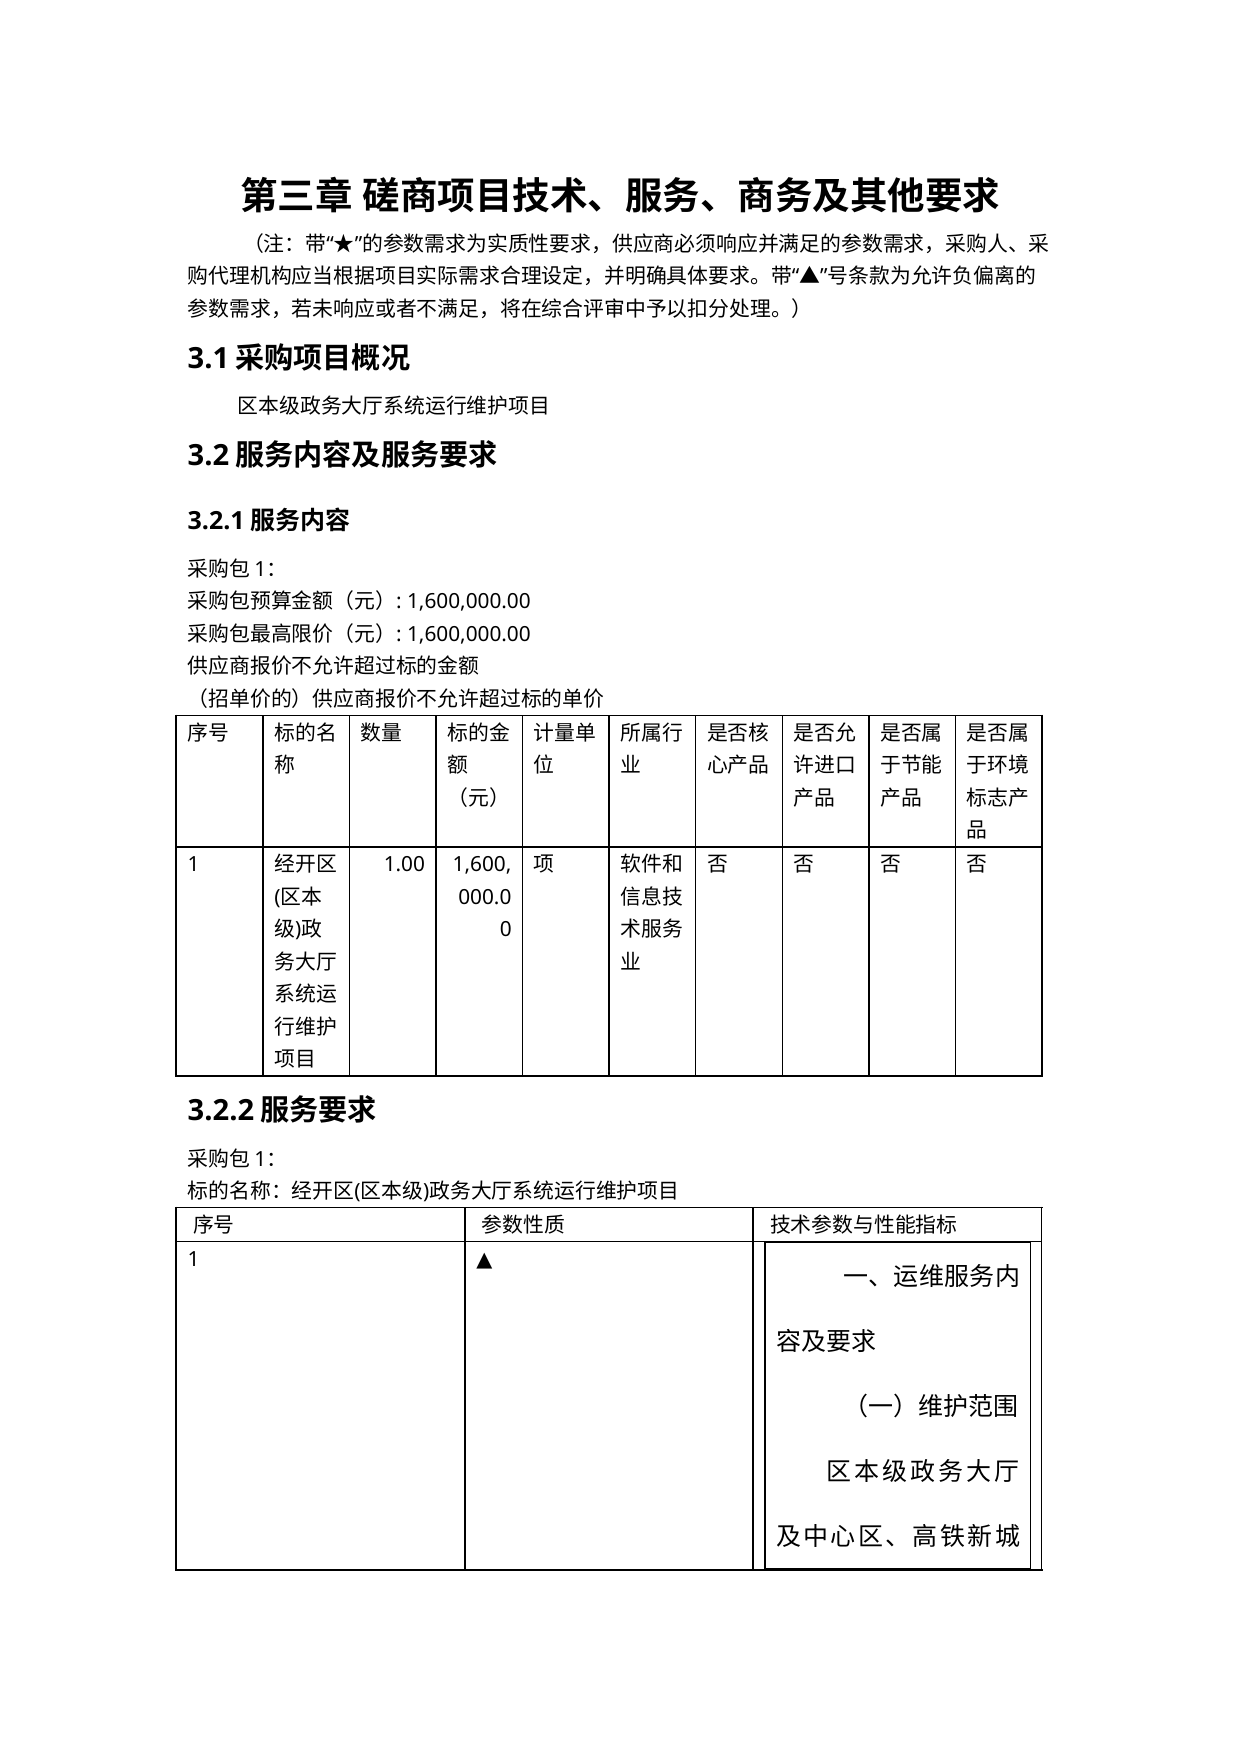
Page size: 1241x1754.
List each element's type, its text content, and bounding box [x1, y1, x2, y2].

text 区本级政务大厅系统运行维护项目 [187, 389, 1053, 422]
table_cell 1 [177, 1242, 464, 1569]
table_header 是否核心产品 [696, 716, 782, 846]
text 3.2服务内容及服务要求 [187, 422, 1053, 487]
table_cell 项 [523, 848, 608, 1075]
table_cell 经开区(区本级)政务大厅系统运行维护项目 [264, 848, 349, 1075]
table_header 计量单位 [523, 716, 608, 846]
text 第三章 磋商项目技术、服务、商务及其他要求 [187, 162, 1053, 227]
text 供应商报价不允许超过标的金额 [187, 649, 1053, 682]
table_cell 否 [783, 848, 868, 1075]
text 采购包预算金额（元）: 1,600,000.00 [187, 584, 1053, 617]
table_cell [754, 1242, 764, 1569]
table_header 所属行业 [610, 716, 695, 846]
text 3.1采购项目概况 [187, 324, 1053, 389]
table_cell 否 [956, 848, 1041, 1075]
table_header 数量 [350, 716, 435, 846]
table_header 技术参数与性能指标 [754, 1208, 1041, 1241]
table_cell [1031, 1242, 1041, 1569]
table_header 是否属于节能产品 [870, 716, 955, 846]
table_cell 1 [177, 848, 262, 1075]
text （注：带“★”的参数需求为实质性要求，供应商必须响应并满足的参数需求，采购人、采购代理机构应当根据项目实际需求合理设定，并明确具体要求。带“▲”号条款为允许负偏离的参数需求，若未响应或者不满足，将在综合评审中予以扣分处理。） [187, 227, 1053, 324]
table_header 序号 [177, 1208, 464, 1241]
table_header 参数性质 [466, 1208, 752, 1241]
table_cell 1,600,000.00 [437, 848, 522, 1075]
table_header 标的名称 [264, 716, 349, 846]
table_cell 否 [696, 848, 782, 1075]
table_cell ▲ [466, 1242, 752, 1569]
text 3.2.2服务要求 [187, 1077, 1053, 1142]
table_cell 1.00 [350, 848, 435, 1075]
table_cell 否 [870, 848, 955, 1075]
text （招单价的）供应商报价不允许超过标的单价 [187, 682, 1053, 714]
text 采购包1： [187, 552, 1053, 584]
table_cell [766, 1243, 1030, 1568]
table_header 是否属于环境标志产品 [956, 716, 1041, 846]
table_cell 软件和信息技术服务业 [610, 848, 695, 1075]
table_header 是否允许进口产品 [783, 716, 868, 846]
text 3.2.1服务内容 [187, 487, 1053, 552]
text 采购包1： [187, 1142, 1053, 1174]
text 采购包最高限价（元）: 1,600,000.00 [187, 617, 1053, 649]
table_header 标的金额 （元） [437, 716, 522, 846]
table_header 序号 [177, 716, 262, 846]
text 标的名称：经开区(区本级)政务大厅系统运行维护项目 [187, 1174, 1053, 1207]
